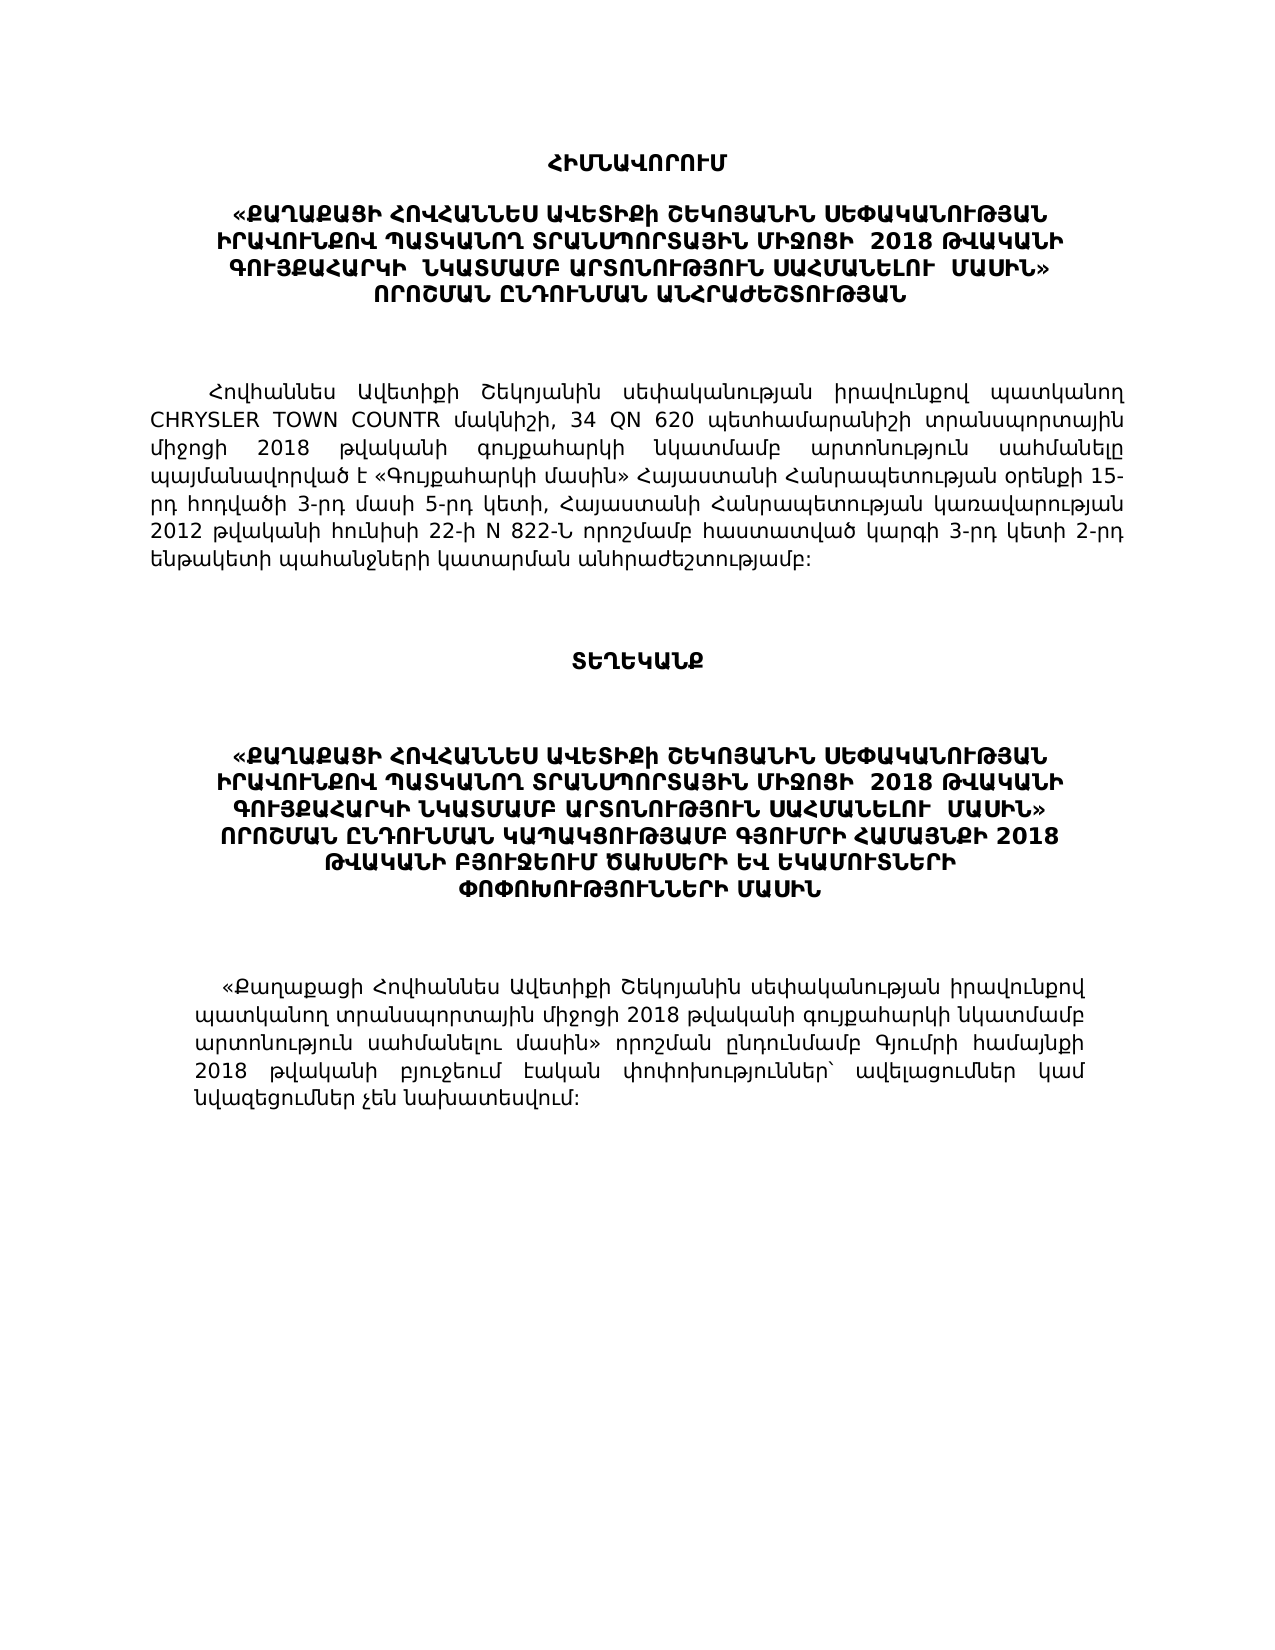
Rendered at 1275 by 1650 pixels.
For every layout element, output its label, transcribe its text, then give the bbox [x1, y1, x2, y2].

text Հովհաննես Ավետիքի Շեկոյանին սեփականության իրավունքով պատկանող CHRYSLER TOWN COUNTR մակնիշի, 34 QN 620 պետհամարանիշի տրանսպորտային միջոցի 2018 թվականի գույքահարկի նկատմամբ արտոնություն սահմանելը պայմանավորված է «Գույքահարկի մասին» Հայաստանի Հանրապետության օրենքի 15-րդ հոդվածի 3-րդ մասի 5-րդ կետի, Հայաստանի Հանրապետության կառավարության 2012 թվականի հունիսի 22-ի N 822-Ն որոշմամբ հաստատված կարգի 3-րդ կետի 2-րդ ենթակետի պահանջների կատարման անհրաժեշտությամբ: [150, 380, 1125, 572]
text «Քաղաքացի Հովհաննես Ավետիքի Շեկոյանին սեփականության իրավունքով պատկանող տրանսպորտային միջոցի 2018 թվականի գույքահարկի նկատմամբ արտոնություն սահմանելու մասին» որոշման ընդունմամբ Գյումրի համայնքի 2018 թվականի բյուջեում էական փոփոխություններ՝ ավելացումներ կամ նվազեցումներ չեն նախատեսվում: [194, 975, 1086, 1111]
text «ՔԱՂԱՔԱՑԻ ՀՈՎՀԱՆՆԵՍ ԱՎԵՏԻՔի ՇԵԿՈՅԱՆԻՆ ՍԵՓԱԿԱՆՈՒԹՅԱՆ ԻՐԱՎՈՒՆՔՈՎ ՊԱՏԿԱՆՈՂ ՏՐԱՆՍՊՈՐՏԱՅԻՆ ՄԻՋՈՑԻ 2018 ԹՎԱԿԱՆԻ ԳՈՒՅՔԱՀԱՐԿԻ ՆԿԱՏՄԱՄԲ ԱՐՏՈՆՈՒԹՅՈՒՆ ՍԱՀՄԱՆԵԼՈՒ ՄԱՍԻՆ» ՈՐՈՇՄԱՆ ԸՆԴՈՒՆՄԱՆ ԿԱՊԱԿՑՈՒԹՅԱՄԲ ԳՅՈՒՄՐԻ ՀԱՄԱՅՆՔԻ 2018 ԹՎԱԿԱՆԻ ԲՅՈՒՋԵՈՒՄ ԾԱԽՍԵՐԻ ԵՎ ԵԿԱՄՈՒՏՆԵՐԻ ՓՈՓՈԽՈՒԹՅՈՒՆՆԵՐԻ ՄԱՍԻՆ [194, 743, 1086, 903]
text ՀԻՄՆԱՎՈՐՈՒՄ [150, 150, 1125, 177]
text ՏԵՂԵԿԱՆՔ [150, 648, 1125, 674]
text «ՔԱՂԱՔԱՑԻ ՀՈՎՀԱՆՆԵՍ ԱՎԵՏԻՔի ՇԵԿՈՅԱՆԻՆ ՍԵՓԱԿԱՆՈՒԹՅԱՆ ԻՐԱՎՈՒՆՔՈՎ ՊԱՏԿԱՆՈՂ ՏՐԱՆՍՊՈՐՏԱՅԻՆ ՄԻՋՈՑԻ 2018 ԹՎԱԿԱՆԻ ԳՈՒՅՔԱՀԱՐԿԻ ՆԿԱՏՄԱՄԲ ԱՐՏՈՆՈՒԹՅՈՒՆ ՍԱՀՄԱՆԵԼՈՒ ՄԱՍԻՆ» ՈՐՈՇՄԱՆ ԸՆԴՈՒՆՄԱՆ ԱՆՀՐԱԺԵՇՏՈՒԹՅԱՆ [194, 201, 1086, 308]
